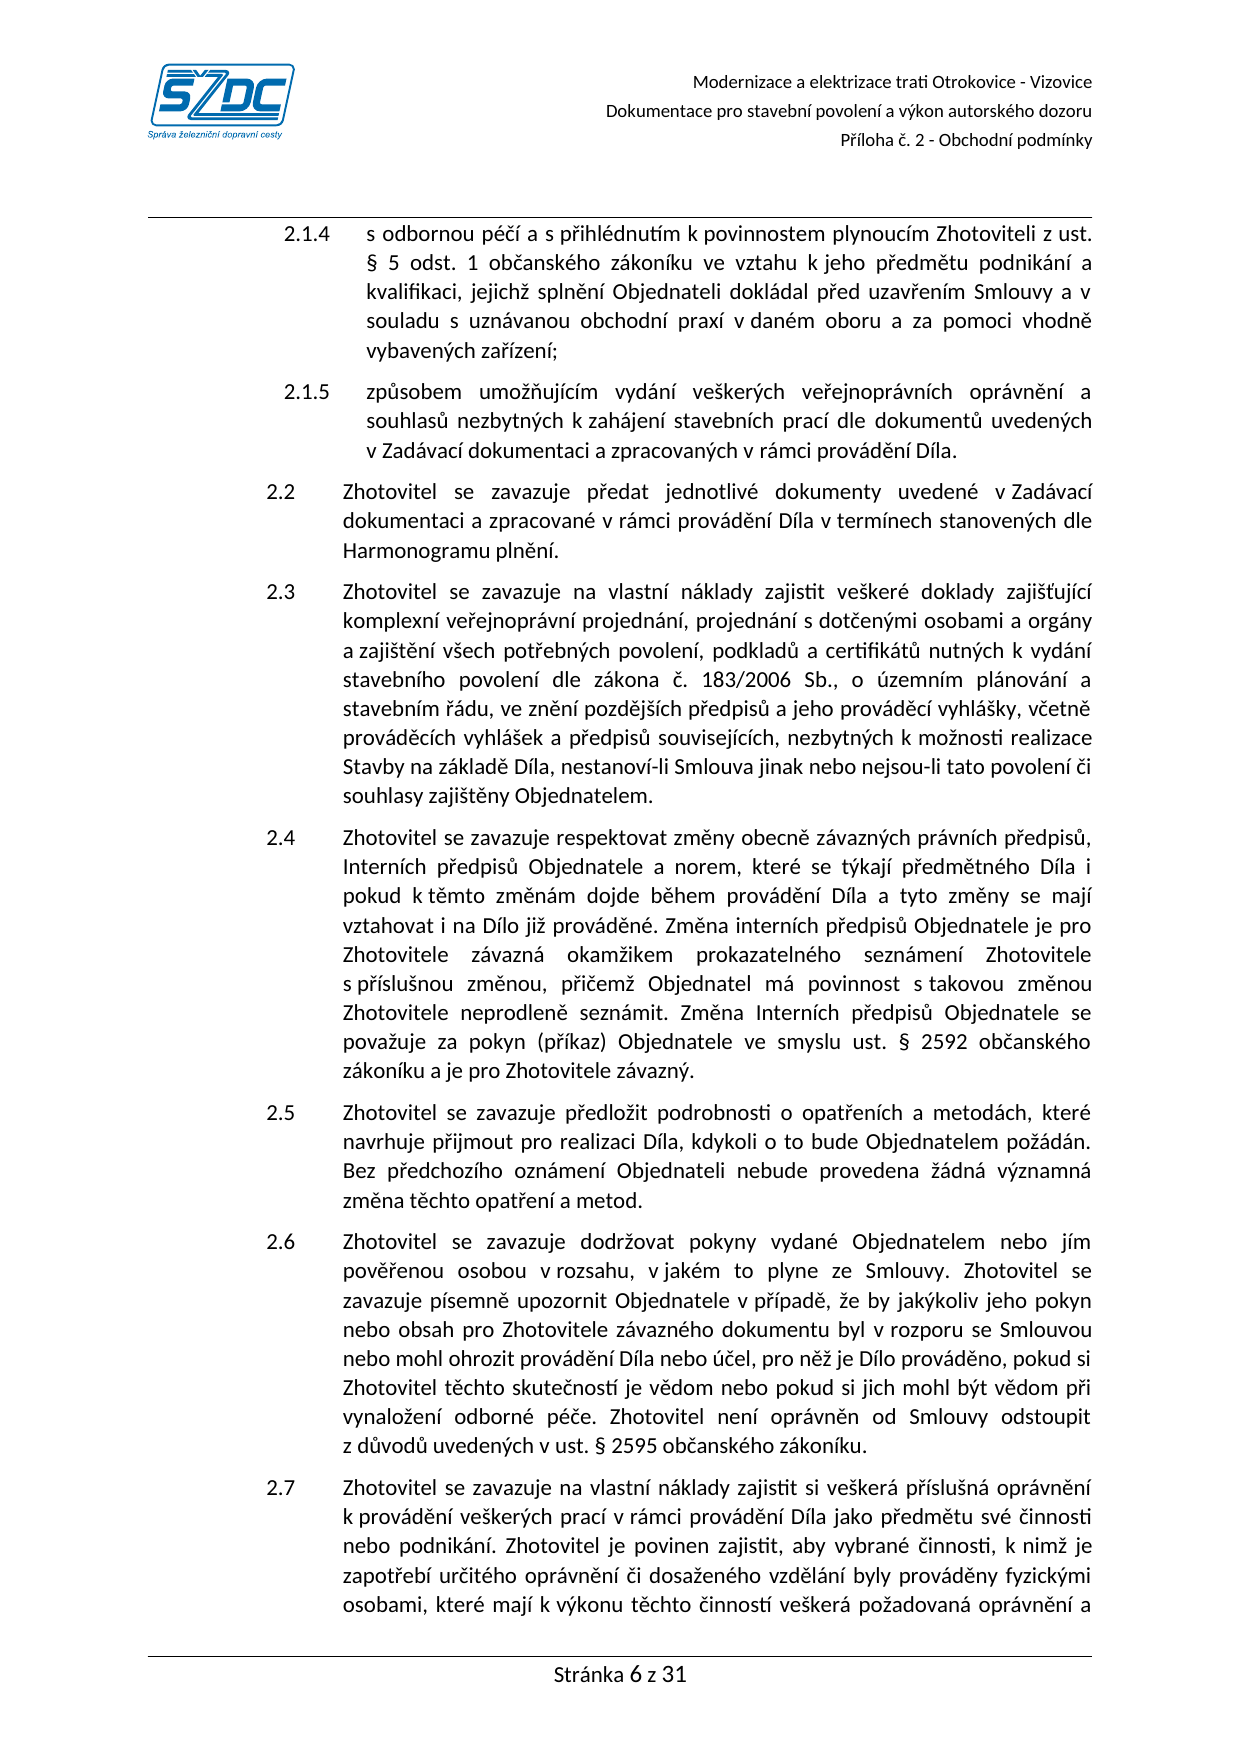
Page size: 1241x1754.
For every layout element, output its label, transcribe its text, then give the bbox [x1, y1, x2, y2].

text s odbornou péčí a s přihlédnutím k povinnostem plynoucím Zhotoviteli z ust. § 5 odst. 1 občanského zákoníku ve vztahu k jeho předmětu podnikání a kvalifikaci, jejichž splnění Objednateli dokládal před uzavřením Smlouvy a v souladu s uznávanou obchodní praxí v daném oboru a za pomoci vhodně vybavených zařízení; [283, 218, 1092, 364]
text Zhotovitel se zavazuje předat jednotlivé dokumenty uvedené v Zadávací dokumentaci a zpracované v rámci provádění Díla v termínech stanovených dle Harmonogramu plnění. [266, 476, 1092, 564]
text Zhotovitel se zavazuje předložit podrobnosti o opatřeních a metodách, které navrhuje přijmout pro realizaci Díla, kdykoli o to bude Objednatelem požádán. Bez předchozího oznámení Objednateli nebude provedena žádná významná změna těchto opatření a metod. [266, 1097, 1092, 1214]
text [266, 1472, 1092, 1618]
text Zhotovitel se zavazuje respektovat změny obecně závazných právních předpisů, Interních předpisů Objednatele a norem, které se týkají předmětného Díla i pokud k těmto změnám dojde během provádění Díla a tyto změny se mají vztahovat i na Dílo již prováděné. Změna interních předpisů Objednatele je pro Zhotovitele závazná okamžikem prokazatelného seznámení Zhotovitele s příslušnou změnou, přičemž Objednatel má povinnost s takovou změnou Zhotovitele neprodleně seznámit. Změna Interních předpisů Objednatele se považuje za pokyn (příkaz) Objednatele ve smyslu ust. § 2592 občanského zákoníku a je pro Zhotovitele závazný. [266, 822, 1092, 1085]
text Zhotovitel se zavazuje dodržovat pokyny vydané Objednatelem nebo jím pověřenou osobou v rozsahu, v jakém to plyne ze Smlouvy. Zhotovitel se zavazuje písemně upozornit Objednatele v případě, že by jakýkoliv jeho pokyn nebo obsah pro Zhotovitele závazného dokumentu byl v rozporu se Smlouvou nebo mohl ohrozit provádění Díla nebo účel, pro něž je Dílo prováděno, pokud si Zhotovitel těchto skutečností je vědom nebo pokud si jich mohl být vědom při vynaložení odborné péče. Zhotovitel není oprávněn od Smlouvy odstoupit z důvodů uvedených v ust. § 2595 občanského zákoníku. [266, 1226, 1092, 1460]
text způsobem umožňujícím vydání veškerých veřejnoprávních oprávnění a souhlasů nezbytných k zahájení stavebních prací dle dokumentů uvedených v Zadávací dokumentaci a zpracovaných v rámci provádění Díla. [283, 376, 1092, 464]
text Zhotovitel se zavazuje na vlastní náklady zajistit veškeré doklady zajišťující komplexní veřejnoprávní projednání, projednání s dotčenými osobami a orgány a zajištění všech potřebných povolení, podkladů a certifikátů nutných k vydání stavebního povolení dle zákona č. 183/2006 Sb., o územním plánování a stavebním řádu, ve znění pozdějších předpisů a jeho prováděcí vyhlášky, včetně prováděcích vyhlášek a předpisů souvisejících, nezbytných k možnosti realizace Stavby na základě Díla, nestanoví-li Smlouva jinak nebo nejsou-li tato povolení či souhlasy zajištěny Objednatelem. [266, 576, 1092, 810]
